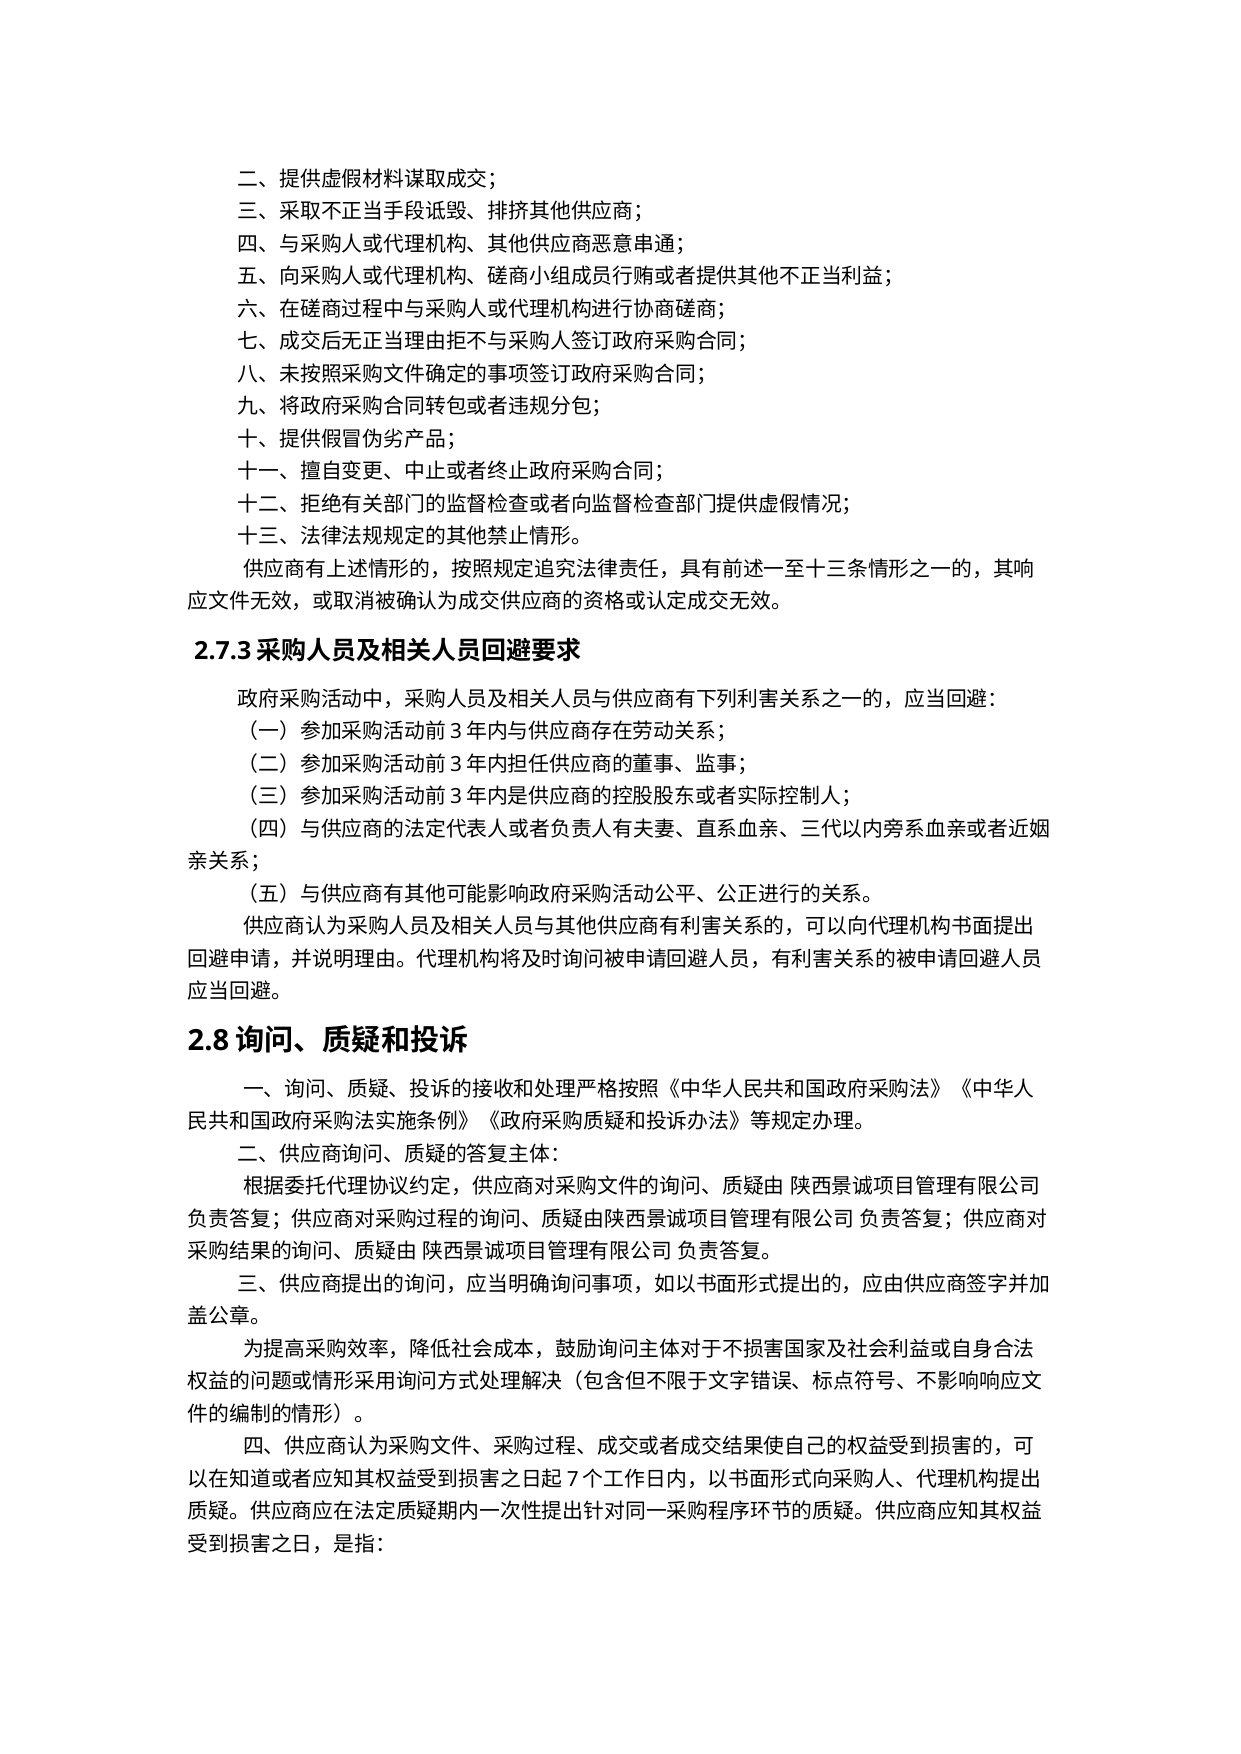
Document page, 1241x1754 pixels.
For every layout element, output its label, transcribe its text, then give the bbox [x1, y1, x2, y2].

text 六、在磋商过程中与采购人或代理机构进行协商磋商； [187, 292, 1053, 324]
text 九、将政府采购合同转包或者违规分包； [187, 389, 1053, 422]
text 二、供应商询问、质疑的答复主体： [187, 1137, 1053, 1169]
text 2.8询问、质疑和投诉 [187, 1007, 1053, 1072]
text （三）参加采购活动前3年内是供应商的控股股东或者实际控制人； [187, 779, 1053, 812]
text 五、向采购人或代理机构、磋商小组成员行贿或者提供其他不正当利益； [187, 259, 1053, 292]
text 一、询问、质疑、投诉的接收和处理严格按照《中华人民共和国政府采购法》《中华人民共和国政府采购法实施条例》《政府采购质疑和投诉办法》等规定办理。 [187, 1072, 1053, 1137]
text 十三、法律法规规定的其他禁止情形。 [187, 519, 1053, 552]
text 十一、擅自变更、中止或者终止政府采购合同； [187, 454, 1053, 487]
text 供应商认为采购人员及相关人员与其他供应商有利害关系的，可以向代理机构书面提出回避申请，并说明理由。代理机构将及时询问被申请回避人员，有利害关系的被申请回避人员应当回避。 [187, 909, 1053, 1007]
text 2.7.3采购人员及相关人员回避要求 [187, 617, 1053, 682]
text （五）与供应商有其他可能影响政府采购活动公平、公正进行的关系。 [187, 877, 1053, 909]
text 三、供应商提出的询问，应当明确询问事项，如以书面形式提出的，应由供应商签字并加盖公章。 [187, 1267, 1053, 1332]
text 二、提供虚假材料谋取成交； [187, 162, 1053, 194]
text （四）与供应商的法定代表人或者负责人有夫妻、直系血亲、三代以内旁系血亲或者近姻亲关系； [187, 812, 1053, 877]
text 政府采购活动中，采购人员及相关人员与供应商有下列利害关系之一的，应当回避： [187, 682, 1053, 714]
text 四、供应商认为采购文件、采购过程、成交或者成交结果使自己的权益受到损害的，可以在知道或者应知其权益受到损害之日起7个工作日内，以书面形式向采购人、代理机构提出质疑。供应商应在法定质疑期内一次性提出针对同一采购程序环节的质疑。供应商应知其权益受到损害之日，是指： [187, 1429, 1053, 1559]
text 四、与采购人或代理机构、其他供应商恶意串通； [187, 227, 1053, 259]
text （二）参加采购活动前3年内担任供应商的董事、监事； [187, 747, 1053, 779]
text 十二、拒绝有关部门的监督检查或者向监督检查部门提供虚假情况； [187, 487, 1053, 519]
text 七、成交后无正当理由拒不与采购人签订政府采购合同； [187, 324, 1053, 357]
text 根据委托代理协议约定，供应商对采购文件的询问、质疑由 陕西景诚项目管理有限公司 负责答复；供应商对采购过程的询问、质疑由陕西景诚项目管理有限公司 负责答复；供应商对采购结果的询问、质疑由 陕西景诚项目管理有限公司 负责答复。 [187, 1169, 1053, 1267]
text 三、采取不正当手段诋毁、排挤其他供应商； [187, 194, 1053, 227]
text （一）参加采购活动前3年内与供应商存在劳动关系； [187, 714, 1053, 747]
text 十、提供假冒伪劣产品； [187, 422, 1053, 454]
text 八、未按照采购文件确定的事项签订政府采购合同； [187, 357, 1053, 389]
text 供应商有上述情形的，按照规定追究法律责任，具有前述一至十三条情形之一的，其响应文件无效，或取消被确认为成交供应商的资格或认定成交无效。 [187, 552, 1053, 617]
text 为提高采购效率，降低社会成本，鼓励询问主体对于不损害国家及社会利益或自身合法权益的问题或情形采用询问方式处理解决（包含但不限于文字错误、标点符号、不影响响应文件的编制的情形）。 [187, 1332, 1053, 1429]
